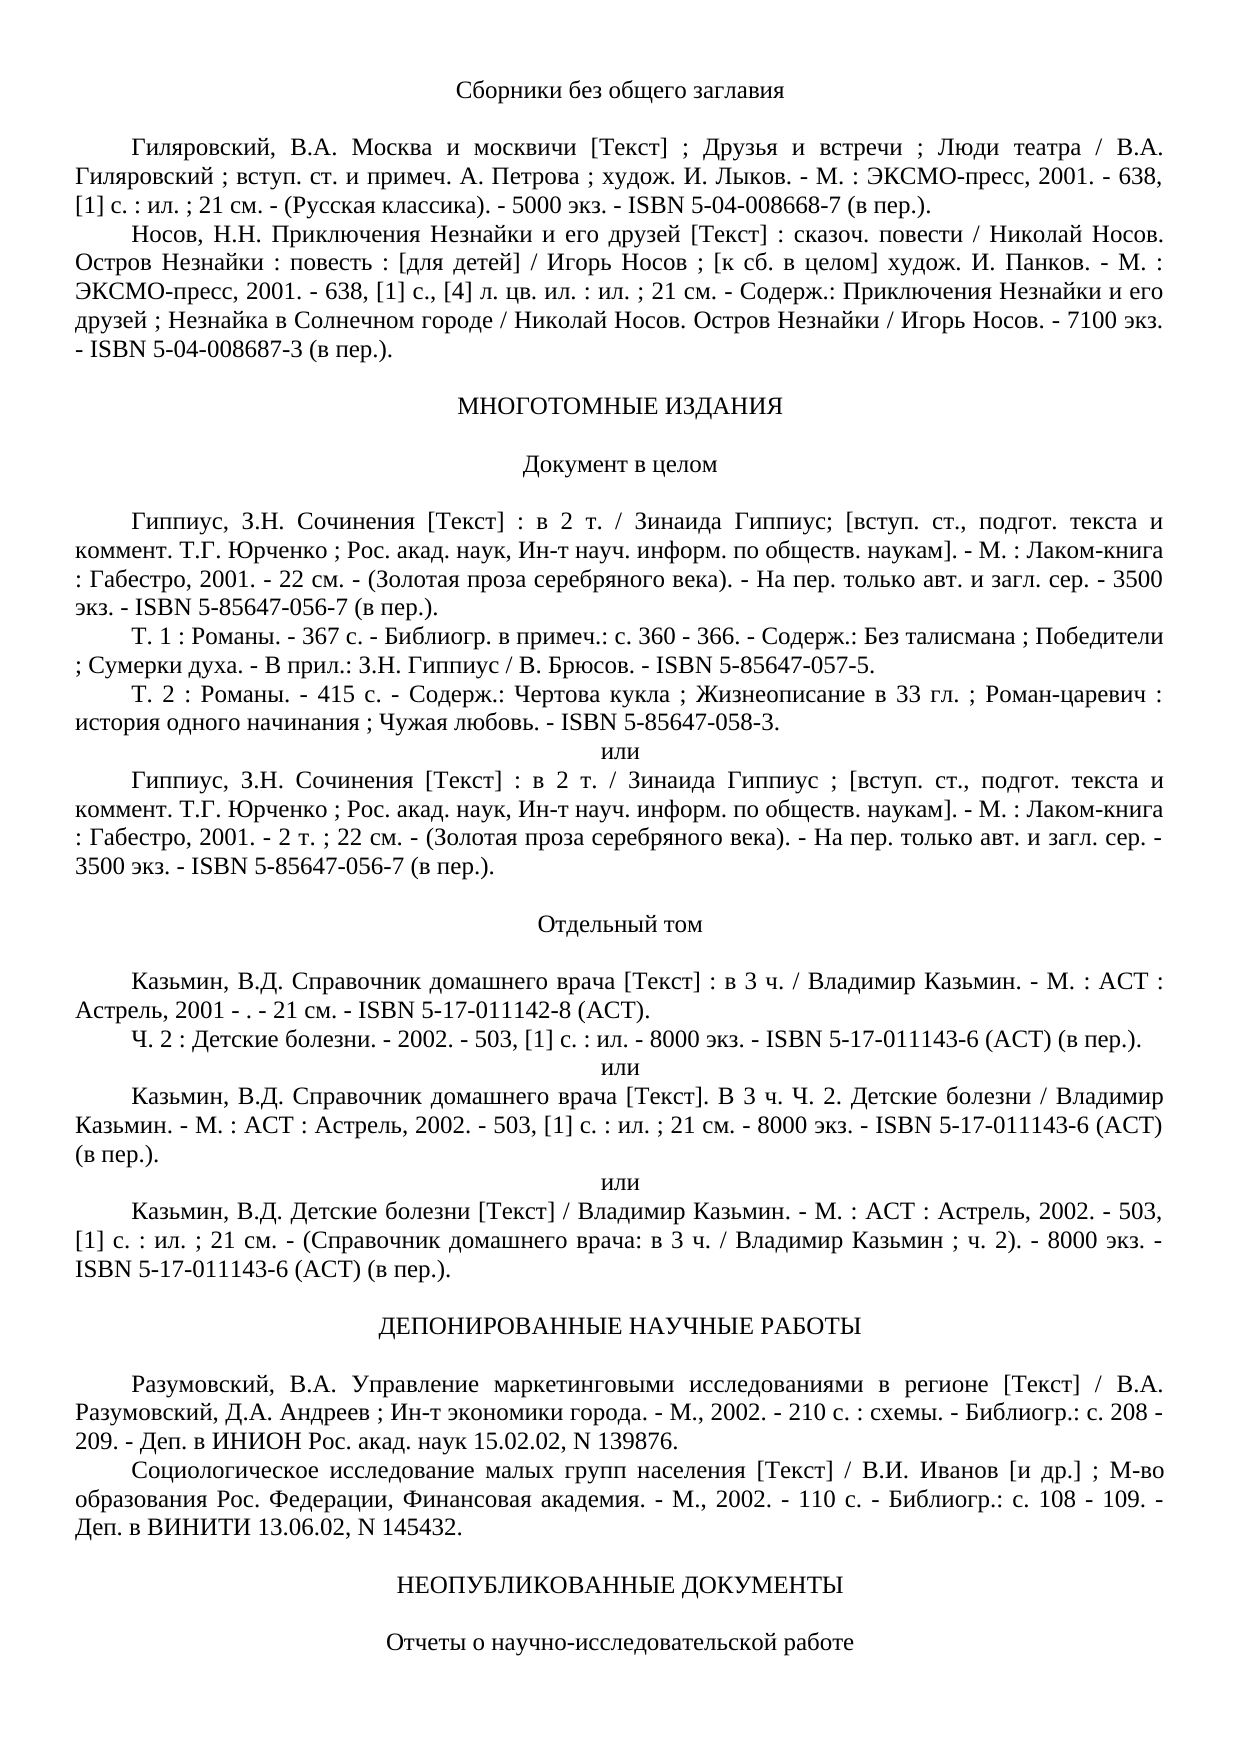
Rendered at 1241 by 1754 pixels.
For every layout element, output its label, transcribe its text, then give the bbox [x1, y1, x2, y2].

text Казьмин, В.Д. Детские болезни [Текст] / Владимир Казьмин. - М. : АСТ : Астрель, 2002. - 503, [1] с. : ил. ; 21 см. - (Справочник домашнего врача: в 3 ч. / Владимир Казьмин ; ч. 2). - 8000 экз. - ISBN 5-17-011143-6 (АСТ) (в пер.). [75, 1196, 1165, 1282]
text Гиляровский, В.А. Москва и москвичи [Текст] ; Друзья и встречи ; Люди театра / В.А. Гиляровский ; вступ. ст. и примеч. А. Петрова ; худож. И. Лыков. - М. : ЭКСМО-пресс, 2001. - 638, [1] с. : ил. ; 21 см. - (Русская классика). - 5000 экз. - ISBN 5-04-008668-7 (в пер.). [75, 132, 1165, 219]
text Отчеты о научно-исследовательской работе [75, 1627, 1165, 1656]
text Гиппиус, З.Н. Сочинения [Текст] : в 2 т. / Зинаида Гиппиус; [вступ. ст., подгот. текста и коммент. Т.Г. Юрченко ; Рос. акад. наук, Ин-т науч. информ. по обществ. наукам]. - М. : Лаком-книга : Габестро, 2001. - 22 см. - (Золотая проза серебряного века). - На пер. только авт. и загл. сер. - 3500 экз. - ISBN 5-85647-056-7 (в пер.). [75, 506, 1165, 621]
text Ч. 2 : Детские болезни. - 2002. - 503, [1] с. : ил. - 8000 экз. - ISBN 5-17-011143-6 (АСТ) (в пер.). [75, 1024, 1165, 1052]
text Казьмин, В.Д. Справочник домашнего врача [Текст] : в 3 ч. / Владимир Казьмин. - М. : АСТ : Астрель, 2001 - . - 21 см. - ISBN 5-17-011142-8 (АСТ). [75, 966, 1165, 1024]
text Социологическое исследование малых групп населения [Текст] / В.И. Иванов [и др.] ; М-во образования Рос. Федерации, Финансовая академия. - М., 2002. - 110 с. - Библиогр.: с. 108 - 109. - Деп. в ВИНИТИ 13.06.02, N 145432. [75, 1455, 1165, 1541]
text НЕОПУБЛИКОВАННЫЕ ДОКУМЕНТЫ [75, 1570, 1165, 1599]
text Казьмин, В.Д. Справочник домашнего врача [Текст]. В 3 ч. Ч. 2. Детские болезни / Владимир Казьмин. - М. : АСТ : Астрель, 2002. - 503, [1] с. : ил. ; 21 см. - 8000 экз. - ISBN 5-17-011143-6 (АСТ) (в пер.). [75, 1081, 1165, 1167]
text ДЕПОНИРОВАННЫЕ НАУЧНЫЕ РАБОТЫ [75, 1311, 1165, 1340]
text Разумовский, В.А. Управление маркетинговыми исследованиями в регионе [Текст] / В.А. Разумовский, Д.А. Андреев ; Ин-т экономики города. - М., 2002. - 210 с. : схемы. - Библиогр.: с. 208 - 209. - Деп. в ИНИОН Рос. акад. наук 15.02.02, N 139876. [75, 1369, 1165, 1455]
text Отдельный том [75, 909, 1165, 937]
text или [75, 736, 1165, 765]
text Гиппиус, З.Н. Сочинения [Текст] : в 2 т. / Зинаида Гиппиус ; [вступ. ст., подгот. текста и коммент. Т.Г. Юрченко ; Рос. акад. наук, Ин-т науч. информ. по обществ. наукам]. - М. : Лаком-книга : Габестро, 2001. - 2 т. ; 22 см. - (Золотая проза серебряного века). - На пер. только авт. и загл. сер. - 3500 экз. - ISBN 5-85647-056-7 (в пер.). [75, 765, 1165, 880]
text Т. 1 : Романы. - 367 с. - Библиогр. в примеч.: с. 360 - 366. - Содерж.: Без талисмана ; Победители ; Сумерки духа. - В прил.: З.Н. Гиппиус / В. Брюсов. - ISBN 5-85647-057-5. [75, 621, 1165, 679]
text МНОГОТОМНЫЕ ИЗДАНИЯ [75, 391, 1165, 420]
text Сборники без общего заглавия [75, 75, 1165, 104]
text или [75, 1052, 1165, 1081]
text Т. 2 : Романы. - 415 с. - Содерж.: Чертова кукла ; Жизнеописание в 33 гл. ; Роман-царевич : история одного начинания ; Чужая любовь. - ISBN 5-85647-058-3. [75, 679, 1165, 736]
text Документ в целом [75, 449, 1165, 477]
text или [75, 1167, 1165, 1196]
text Носов, Н.Н. Приключения Незнайки и его друзей [Текст] : сказоч. повести / Николай Носов. Остров Незнайки : повесть : [для детей] / Игорь Носов ; [к сб. в целом] худож. И. Панков. - М. : ЭКСМО-пресс, 2001. - 638, [1] с., [4] л. цв. ил. : ил. ; 21 см. - Содерж.: Приключения Незнайки и его друзей ; Незнайка в Солнечном городе / Николай Носов. Остров Незнайки / Игорь Носов. - 7100 экз. - ISBN 5-04-008687-3 (в пер.). [75, 219, 1165, 362]
